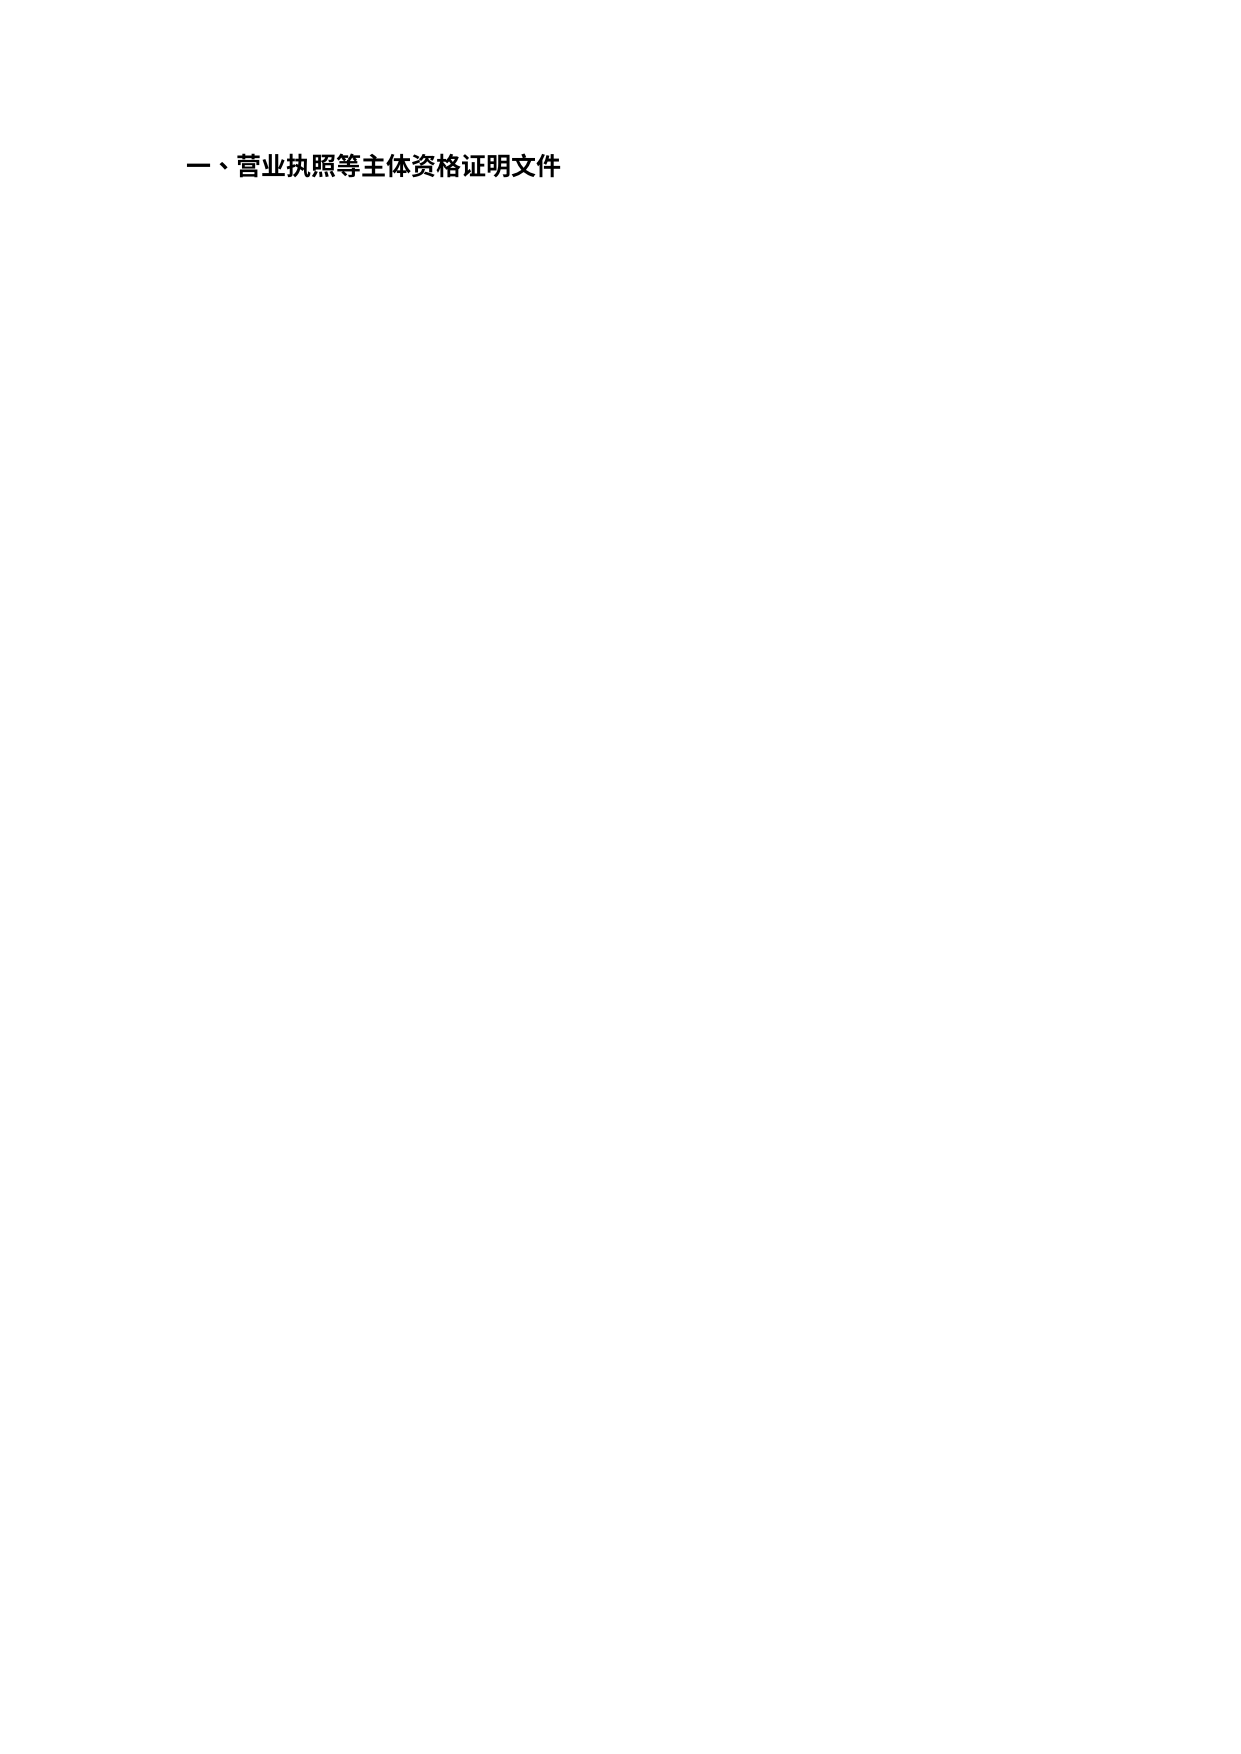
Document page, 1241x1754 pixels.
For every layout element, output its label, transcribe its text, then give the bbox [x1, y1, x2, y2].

text 一、营业执照等主体资格证明文件 [187, 150, 1054, 181]
